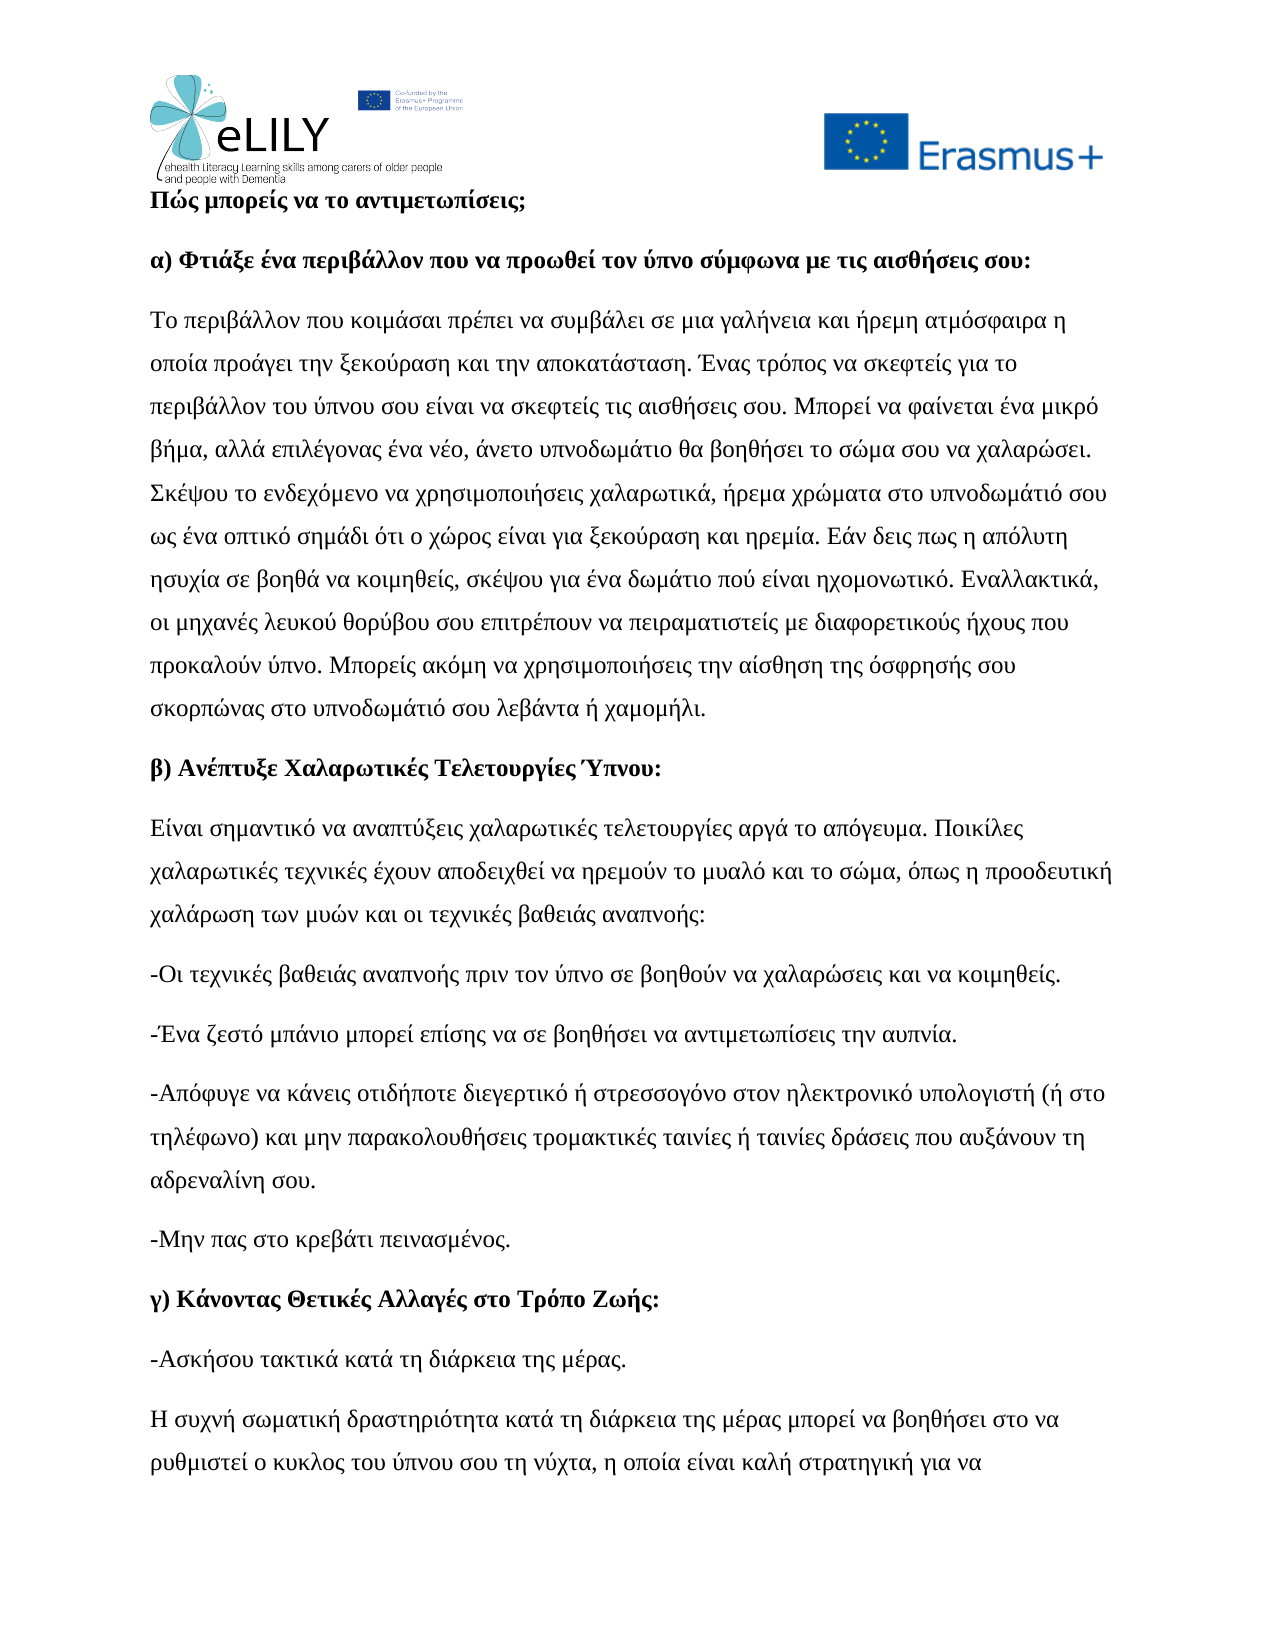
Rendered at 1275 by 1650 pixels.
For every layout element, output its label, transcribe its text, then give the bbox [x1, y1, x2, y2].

text α) Φτιάξε ένα περιβάλλον που να προωθεί τον ύπνο σύμφωνα με τις αισθήσεις σου: [150, 245, 1125, 274]
text Το περιβάλλον που κοιμάσαι πρέπει να συμβάλει σε μια γαλήνεια και ήρεμη ατμόσφαιρα η οποία προάγει την ξεκούραση και την αποκατάσταση. Ένας τρόπος να σκεφτείς για το περιβάλλον του ύπνου σου είναι να σκεφτείς τις αισθήσεις σου. Μπορεί να φαίνεται ένα μικρό βήμα, αλλά επιλέγονας ένα νέο, άνετο υπνοδωμάτιο θα βοηθήσει το σώμα σου να χαλαρώσει. Σκέψου το ενδεχόμενο να χρησιμοποιήσεις χαλαρωτικά, ήρεμα χρώματα στο υπνοδωμάτιό σου ως ένα οπτικό σημάδι ότι ο χώρος είναι για ξεκούραση και ηρεμία. Εάν δεις πως η απόλυτη ησυχία σε βοηθά να κοιμηθείς, σκέψου για ένα δωμάτιο πού είναι ηχομονωτικό. Εναλλακτικά, οι μηχανές λευκού θορύβου σου επιτρέπουν να πειραματιστείς με διαφορετικούς ήχους που προκαλούν ύπνο. Μπορείς ακόμη να χρησιμοποιήσεις την αίσθηση της όσφρησής σου σκορπώνας στο υπνοδωμάτιό σου λεβάντα ή χαμομήλι. [150, 305, 1125, 722]
picture [150, 75, 463, 186]
text -Απόφυγε να κάνεις οτιδήποτε διεγερτικό ή στρεσσογόνο στον ηλεκτρονικό υπολογιστή (ή στο τηλέφωνο) και μην παρακολουθήσεις τρομακτικές ταινίες ή ταινίες δράσεις που αυξάνουν τη αδρεναλίνη σου. [150, 1078, 1125, 1193]
text Είναι σημαντικό να αναπτύξεις χαλαρωτικές τελετουργίες αργά το απόγευμα. Ποικίλες χαλαρωτικές τεχνικές έχουν αποδειχθεί να ηρεμούν το μυαλό και το σώμα, όπως η προοδευτική χαλάρωση των μυών και οι τεχνικές βαθειάς αναπνοής: [150, 813, 1125, 928]
text -Μην πας στο κρεβάτι πεινασμένος. [150, 1224, 1125, 1253]
text -Οι τεχνικές βαθειάς αναπνοής πριν τον ύπνο σε βοηθούν να χαλαρώσεις και να κοιμηθείς. [150, 959, 1125, 988]
text γ) Κάνοντας Θετικές Αλλαγές στο Τρόπο Ζωής: [150, 1284, 1125, 1313]
text -Ασκήσου τακτικά κατά τη διάρκεια της μέρας. [150, 1344, 1125, 1373]
text β) Ανέπτυξε Χαλαρωτικές Τελετουργίες Ύπνου: [150, 753, 1125, 782]
text -Ένα ζεστό μπάνιο μπορεί επίσης να σε βοηθήσει να αντιμετωπίσεις την αυπνία. [150, 1019, 1125, 1047]
picture [808, 97, 1118, 186]
text Πώς μπορείς να το αντιμετωπίσεις; [150, 186, 1125, 214]
